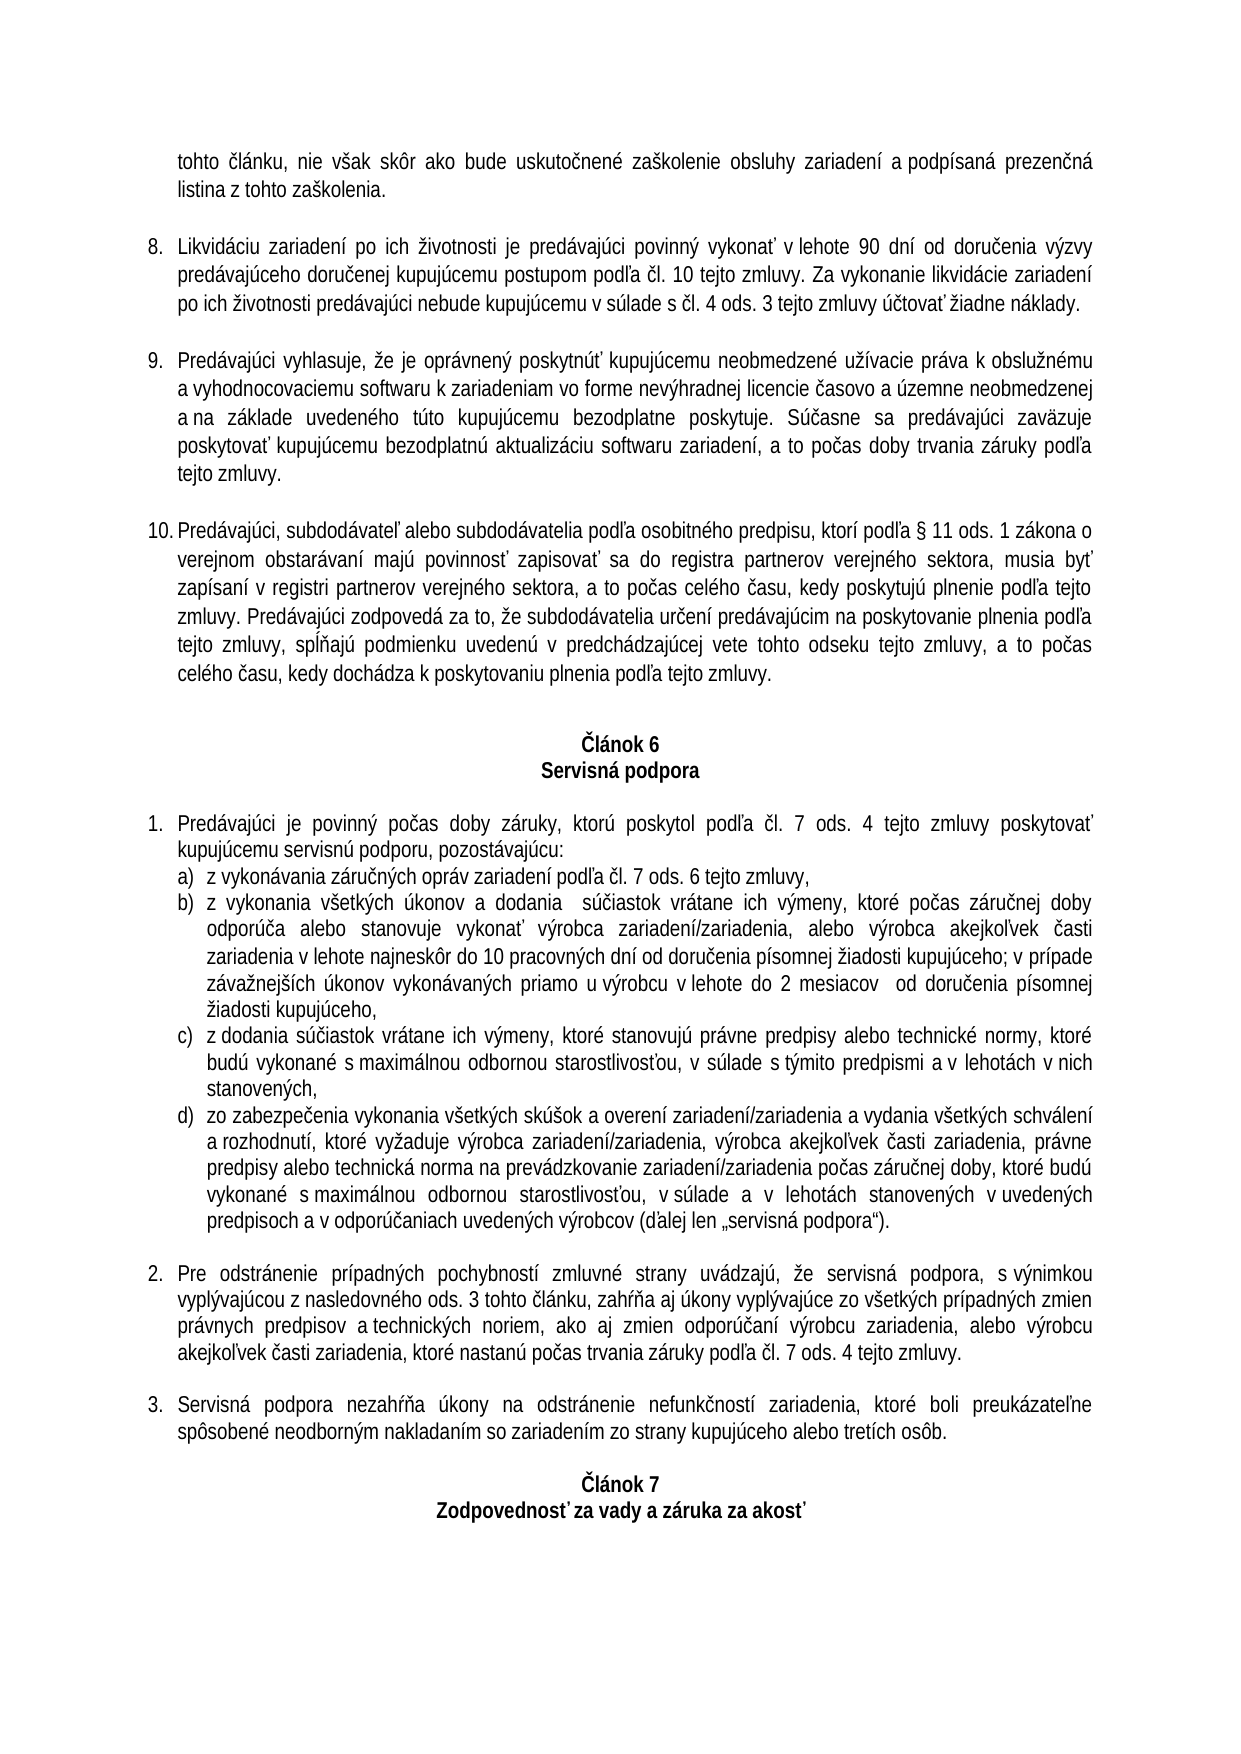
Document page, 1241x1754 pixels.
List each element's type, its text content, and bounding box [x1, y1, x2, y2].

list z vykonania všetkých úkonov a dodania súčiastok vrátane ich výmeny, ktoré počas záručnej doby odporúča alebo stanovuje vykonať výrobca zariadení/zariadenia, alebo výrobca akejkoľvek časti zariadenia v lehote najneskôr do 10 pracovných dní od doručenia písomnej žiadosti kupujúceho; v prípade závažnejších úkonov vykonávaných priamo u výrobcu v lehote do 2 mesiacov od doručenia písomnej žiadosti kupujúceho, [177, 889, 1093, 1022]
text Článok 6 [148, 731, 1093, 757]
list zo zabezpečenia vykonania všetkých skúšok a overení zariadení/zariadenia a vydania všetkých schválení a rozhodnutí, ktoré vyžaduje výrobca zariadení/zariadenia, výrobca akejkoľvek časti zariadenia, právne predpisy alebo technická norma na prevádzkovanie zariadení/zariadenia počas záručnej doby, ktoré budú vykonané s maximálnou odbornou starostlivosťou, v súlade a v lehotách stanovených v uvedených predpisoch a v odporúčaniach uvedených výrobcov (ďalej len „servisná podpora“). [177, 1102, 1093, 1233]
list Servisná podpora nezahŕňa úkony na odstránenie nefunkčností zariadenia, ktoré boli preukázateľne spôsobené neodborným nakladaním so zariadením zo strany kupujúceho alebo tretích osôb. [148, 1391, 1093, 1444]
list Pre odstránenie prípadných pochybností zmluvné strany uvádzajú, že servisná podpora, s výnimkou vyplývajúcou z nasledovného ods. 3 tohto článku, zahŕňa aj úkony vyplývajúce zo všetkých prípadných zmien právnych predpisov a technických noriem, ako aj zmien odporúčaní výrobcu zariadenia, alebo výrobcu akejkoľvek časti zariadenia, ktoré nastanú počas trvania záruky podľa čl. 7 ods. 4 tejto zmluvy. [148, 1260, 1093, 1365]
list z vykonávania záručných opráv zariadení podľa čl. 7 ods. 6 tejto zmluvy, [177, 863, 1093, 889]
text Zodpovednosť za vady a záruka za akosť [148, 1497, 1093, 1523]
list Predávajúci, subdodávateľ alebo subdodávatelia podľa osobitného predpisu, ktorí podľa § 11 ods. 1 zákona o verejnom obstarávaní majú povinnosť zapisovať sa do registra partnerov verejného sektora, musia byť zapísaní v registri partnerov verejného sektora, a to počas celého času, kedy poskytujú plnenie podľa tejto zmluvy. Predávajúci zodpovedá za to, že subdodávatelia určení predávajúcim na poskytovanie plnenia podľa tejto zmluvy, spĺňajú podmienku uvedenú v predchádzajúcej vete tohto odseku tejto zmluvy, a to počas celého času, kedy dochádza k poskytovaniu plnenia podľa tejto zmluvy. [148, 517, 1093, 686]
list z dodania súčiastok vrátane ich výmeny, ktoré stanovujú právne predpisy alebo technické normy, ktoré budú vykonané s maximálnou odbornou starostlivosťou, v súlade s týmito predpismi a v lehotách v nich stanovených, [177, 1022, 1093, 1102]
text Servisná podpora [148, 757, 1093, 784]
text Článok 7 [148, 1471, 1093, 1497]
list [148, 148, 1093, 202]
list Predávajúci vyhlasuje, že je oprávnený poskytnúť kupujúcemu neobmedzené užívacie práva k obslužnému a vyhodnocovaciemu softwaru k zariadeniam vo forme nevýhradnej licencie časovo a územne neobmedzenej a na základe uvedeného túto kupujúcemu bezodplatne poskytuje. Súčasne sa predávajúci zaväzuje poskytovať kupujúcemu bezodplatnú aktualizáciu softwaru zariadení, a to počas doby trvania záruky podľa tejto zmluvy. [148, 347, 1093, 487]
list Predávajúci je povinný počas doby záruky, ktorú poskytol podľa čl. 7 ods. 4 tejto zmluvy poskytovať kupujúcemu servisnú podporu, pozostávajúcu: [148, 810, 1093, 863]
list Likvidáciu zariadení po ich životnosti je predávajúci povinný vykonať v lehote 90 dní od doručenia výzvy predávajúceho doručenej kupujúcemu postupom podľa čl. 10 tejto zmluvy. Za vykonanie likvidácie zariadení po ich životnosti predávajúci nebude kupujúcemu v súlade s čl. 4 ods. 3 tejto zmluvy účtovať žiadne náklady. [148, 233, 1093, 316]
